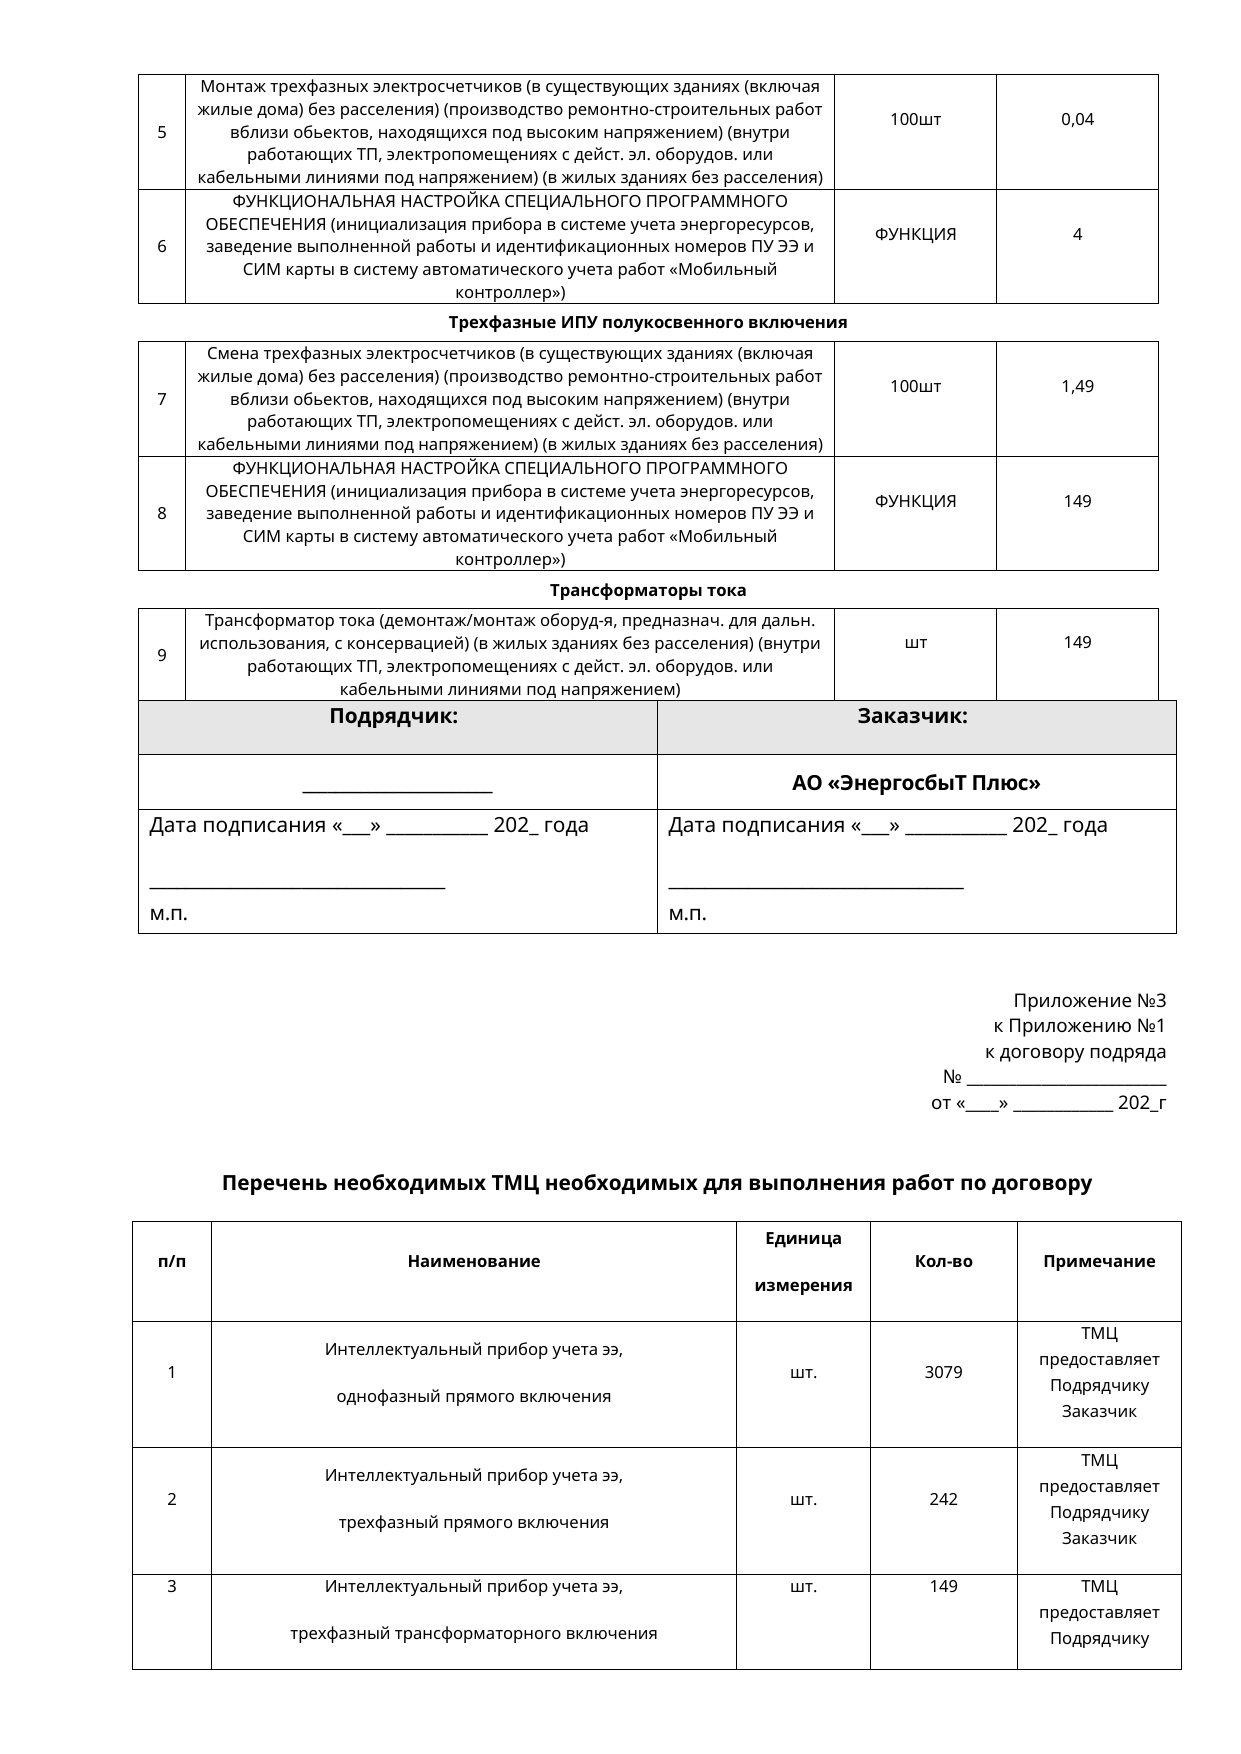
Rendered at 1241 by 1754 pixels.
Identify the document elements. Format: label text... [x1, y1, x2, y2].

table_cell Дата подписания «___» ___________ 202_ года _________________________________ м.п. [139, 810, 657, 933]
table_cell шт. [737, 1575, 870, 1669]
table_cell 9 [139, 609, 185, 700]
table_cell ТМЦ предоставляет Подрядчику Заказчик [1018, 1322, 1181, 1447]
table_cell 149 [997, 609, 1158, 700]
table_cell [1018, 1575, 1181, 1669]
table_cell Заказчик: [658, 701, 1176, 754]
subtitle Приложение №3 [856, 987, 1167, 1013]
table_cell Подрядчик: [139, 701, 657, 754]
table_header Наименование [212, 1222, 736, 1321]
table_cell _______________________ [139, 755, 657, 809]
table_cell 3079 [871, 1322, 1017, 1447]
table_cell 3 [133, 1575, 211, 1669]
table_cell 5 [139, 75, 185, 188]
text от «____» ____________ 202_г [856, 1089, 1167, 1115]
table_cell шт [835, 609, 996, 700]
table_header Примечание [1018, 1222, 1181, 1321]
table_cell ФУНКЦИЯ [835, 457, 996, 570]
table_header п/п [133, 1222, 211, 1321]
table_cell 0,04 [997, 75, 1158, 188]
table_cell 8 [139, 457, 185, 570]
table_cell Трехфазные ИПУ полукосвенного включения [138, 304, 1159, 341]
text № ________________________ [856, 1064, 1167, 1089]
table_cell 6 [139, 190, 185, 303]
table_cell ТМЦ предоставляет Подрядчику Заказчик [1018, 1448, 1181, 1574]
table_cell 2 [133, 1448, 211, 1574]
table_cell 149 [871, 1575, 1017, 1669]
table_cell Интеллектуальный прибор учета ээ, однофазный прямого включения [212, 1322, 736, 1447]
table_cell шт. [737, 1448, 870, 1574]
text к договору подряда [856, 1038, 1167, 1064]
table_cell Трансформаторы тока [138, 571, 1159, 608]
table_cell 149 [997, 457, 1158, 570]
table_cell 7 [139, 342, 185, 456]
table_cell Интеллектуальный прибор учета ээ, трехфазный прямого включения [212, 1448, 736, 1574]
table_cell Монтаж трехфазных электросчетчиков (в существующих зданиях (включая жилые дома) без расселения) (производство ремонтно-строительных работ вблизи обьектов, находящихся под высоким напряжением) (внутри работающих ТП, электропомещениях с дейст. эл. оборудов. или кабельными линиями под напряжением) (в жилых зданиях без расселения) [186, 75, 834, 188]
table_cell 1,49 [997, 342, 1158, 456]
text к Приложению №1 [856, 1013, 1167, 1038]
table_cell Трансформатор тока (демонтаж/монтаж оборуд-я, предназнач. для дальн. использования, с консервацией) (в жилых зданиях без расселения) (внутри работающих ТП, электропомещениях с дейст. эл. оборудов. или кабельными линиями под напряжением) [186, 609, 834, 700]
table_header Кол-во [871, 1222, 1017, 1321]
table_cell шт. [737, 1322, 870, 1447]
text Перечень необходимых ТМЦ необходимых для выполнения работ по договору [148, 1168, 1167, 1196]
table_cell 100шт [835, 75, 996, 188]
table_cell АО «ЭнергосбыТ Плюс» [658, 755, 1176, 809]
table_header Единица измерения [737, 1222, 870, 1321]
table_cell Дата подписания «___» ___________ 202_ года _________________________________ м.п. [658, 810, 1176, 933]
table_cell 4 [997, 190, 1158, 303]
table_cell ФУНКЦИЯ [835, 190, 996, 303]
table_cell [212, 1575, 736, 1669]
table_cell 242 [871, 1448, 1017, 1574]
table_cell 1 [133, 1322, 211, 1447]
table_cell 100шт [835, 342, 996, 456]
